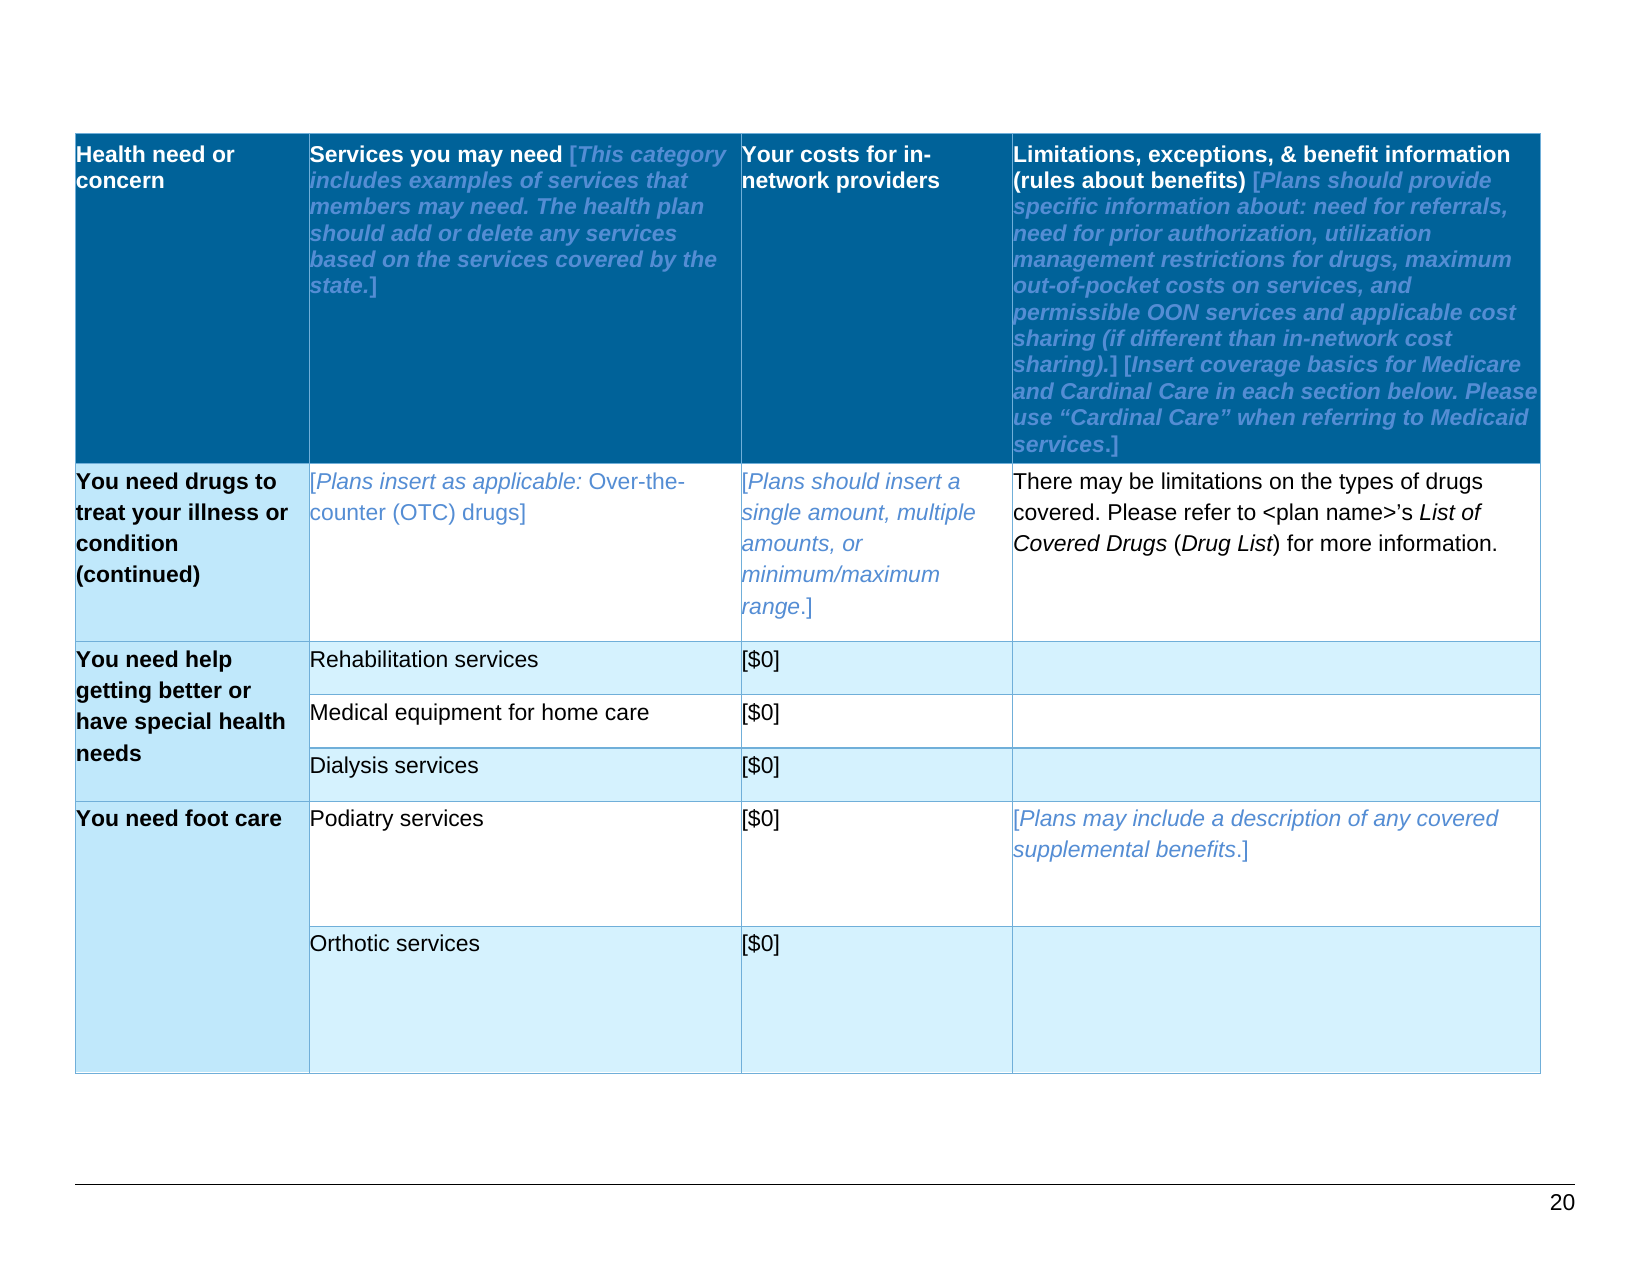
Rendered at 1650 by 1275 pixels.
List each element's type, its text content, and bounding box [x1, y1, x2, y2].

table_cell [$0] [742, 802, 1012, 926]
table_cell Orthotic services [310, 927, 741, 1072]
table_cell [1013, 927, 1540, 1072]
table_cell Dialysis services [310, 749, 741, 801]
table_cell Podiatry services [310, 802, 741, 926]
table_header Limitations, exceptions, & benefit information (rules about benefits) [Plans should provide specific information about: need for referrals, need for prior authorization, utilization management restrictions for drugs, maximum out-of-pocket costs on services, and permissible OON services and applicable cost sharing (if different than in-network cost sharing).] [Insert coverage basics for Medicare and Cardinal Care in each section below. Please use “Cardinal Care” when referring to Medicaid services.] [1013, 134, 1540, 463]
table_cell [Plans insert as applicable: Over-the-counter (OTC) drugs] [310, 464, 741, 641]
table_cell [Plans should insert a single amount, multiple amounts, or minimum/maximum range.] [742, 464, 1012, 641]
table_cell [1013, 749, 1540, 801]
table_header Services you may need [This category includes examples of services that members may need. The health plan should add or delete any services based on the services covered by the state.] [310, 134, 741, 463]
table_cell You need help getting better or have special health needs [76, 642, 309, 801]
table_cell [$0] [742, 642, 1012, 694]
table_cell Medical equipment for home care [310, 695, 741, 747]
table_cell [1013, 695, 1540, 747]
table_cell [Plans may include a description of any covered supplemental benefits.] [1013, 802, 1540, 926]
table_cell [$0] [742, 927, 1012, 1072]
table_header Health need or concern [76, 134, 309, 463]
table_cell There may be limitations on the types of drugs covered. Please refer to <plan name>’s List of Covered Drugs (Drug List) for more information. [1013, 464, 1540, 641]
table_cell You need foot care [76, 802, 309, 1072]
table_cell [$0] [742, 749, 1012, 801]
table_header Your costs for in-network providers [742, 134, 1012, 463]
table_cell [$0] [742, 695, 1012, 747]
table_cell You need drugs to treat your illness or condition (continued) [76, 464, 309, 641]
table_cell [1013, 642, 1540, 694]
table_cell Rehabilitation services [310, 642, 741, 694]
